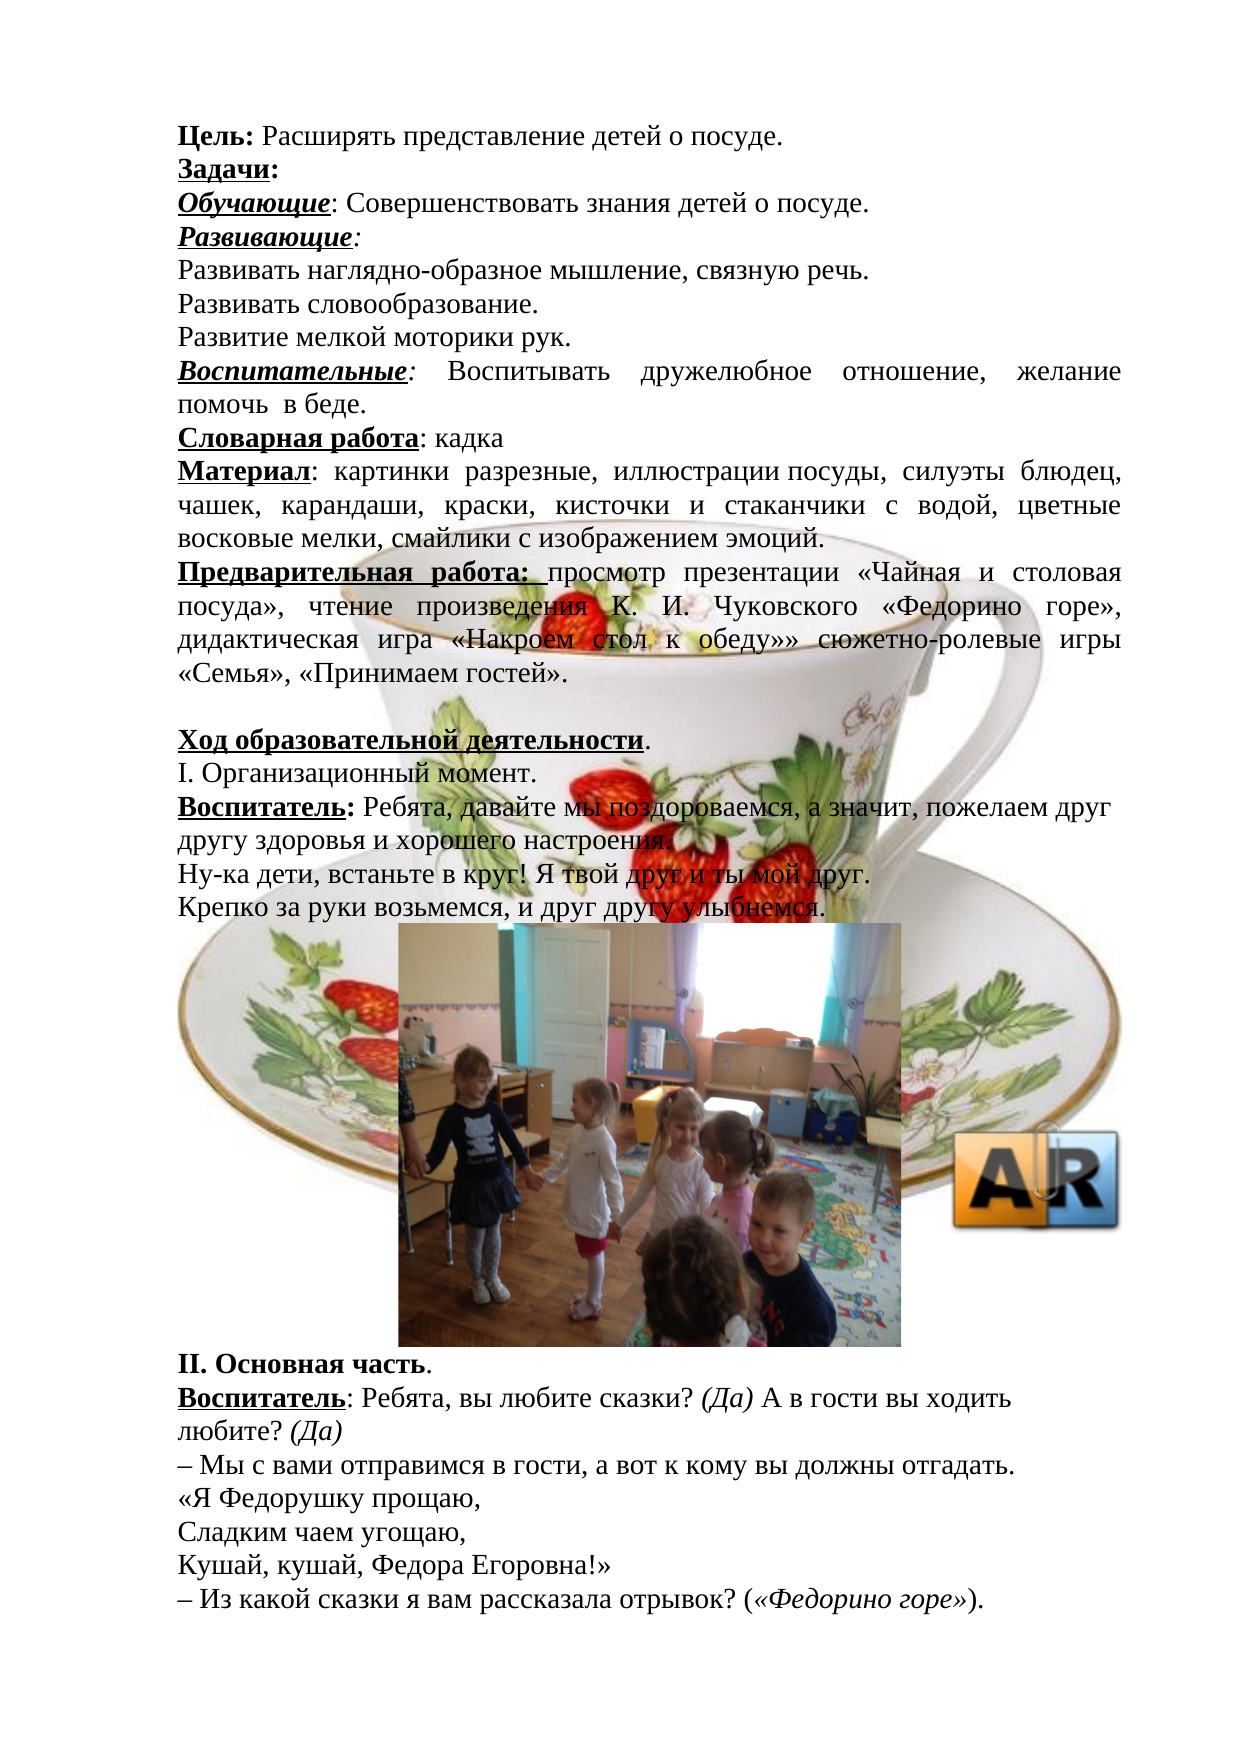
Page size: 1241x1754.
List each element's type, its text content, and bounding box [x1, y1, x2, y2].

text Сладким чаем угощаю, [177, 1514, 1122, 1547]
text Ну-ка дети, встаньте в круг! Я твой друг и ты мой друг. [177, 856, 1122, 889]
text – Из какой сказки я вам рассказала отрывок? («Федорино горе»). [177, 1581, 1122, 1614]
text Обучающие: Совершенствовать знания детей о посуде. [177, 185, 1122, 219]
text I. Организационный момент. [177, 755, 1122, 789]
text Развивать наглядно-образное мышление, связную речь. [177, 252, 1122, 286]
text Предварительная работа: просмотр презентации «Чайная и столовая посуда», чтение произведения К. И. Чуковского «Федорино горе», дидактическая игра «Накроем стол к обеду»» сюжетно-ролевые игры «Семья», «Принимаем гостей». [177, 554, 1122, 688]
text «Я Федорушку прощаю, [177, 1480, 1122, 1514]
text Развивать словообразование. [177, 286, 1122, 319]
picture [177, 688, 1122, 722]
text Воспитательные: Воспитывать дружелюбное отношение, желание помочь в беде. [177, 353, 1122, 420]
text II. Основная часть. [177, 1346, 1122, 1380]
text Задачи: [177, 152, 1122, 185]
text Словарная работа: кадка [177, 420, 1122, 453]
text Кушай, кушай, Федора Егоровна!» [177, 1547, 1122, 1581]
text Материал: картинки разрезные, иллюстрации посуды, силуэты блюдец, чашек, карандаши, краски, кисточки и стаканчики с водой, цветные восковые мелки, смайлики с изображением эмоций. [177, 453, 1122, 554]
text Цель: Расширять представление детей о посуде. [177, 118, 1122, 152]
text Крепко за руки возьмемся, и друг другу улыбнемся. [177, 889, 1122, 923]
text – Мы с вами отправимся в гости, а вот к кому вы должны отгадать. [177, 1447, 1122, 1480]
text Ход образовательной деятельности. [177, 722, 1122, 755]
picture [177, 923, 1122, 1347]
text Воспитатель: Ребята, давайте мы поздороваемся, а значит, пожелаем друг другу здоровья и хорошего настроения. [177, 789, 1122, 856]
text Развивающие: [177, 219, 1122, 252]
text Развитие мелкой моторики рук. [177, 319, 1122, 353]
text Воспитатель: Ребята, вы любите сказки? (Да) А в гости вы ходить любите? (Да) [177, 1380, 1122, 1447]
